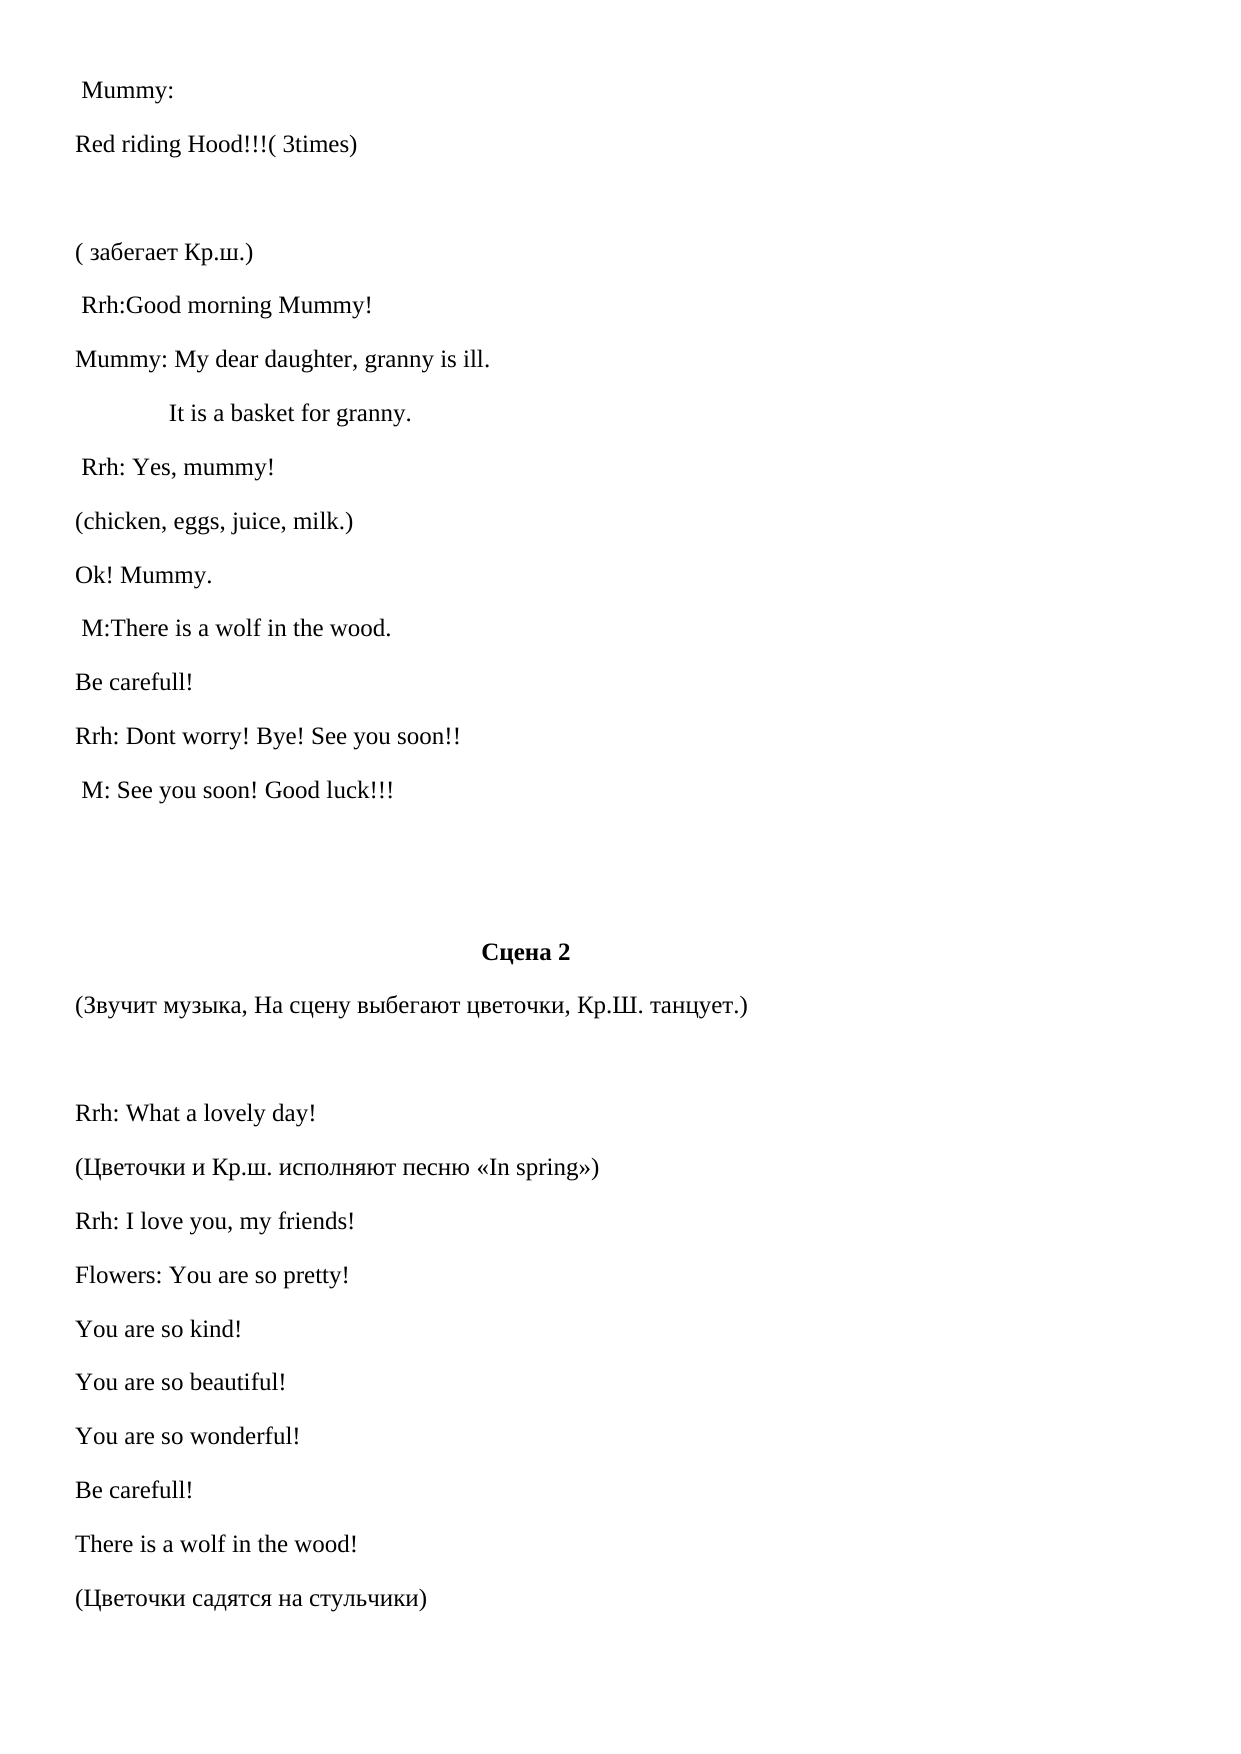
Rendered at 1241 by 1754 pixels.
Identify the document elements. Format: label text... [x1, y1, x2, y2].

text You are so wonderful! [75, 1421, 1165, 1450]
text Сцена 2 [75, 937, 1165, 965]
text (Цветочки садятся на стульчики) [75, 1583, 1165, 1612]
text You are so kind! [75, 1314, 1165, 1342]
text Be carefull! [75, 1475, 1165, 1504]
text М: See you soon! Good luck!!! [75, 775, 1165, 804]
text ( забегает Кр.ш.) [75, 237, 1165, 265]
text Be carefull! [75, 667, 1165, 696]
text You are so beautiful! [75, 1367, 1165, 1396]
text Rrh: Dont worry! Bye! See you soon!! [75, 721, 1165, 750]
text Mummy: My dear daughter, granny is ill. [75, 344, 1165, 373]
text Rrh:Good morning Mummy! [75, 290, 1165, 319]
text Rrh: I love you, my friends! [75, 1206, 1165, 1235]
text Rrh: Yes, mummy! [75, 452, 1165, 481]
text (Звучит музыка, На сцену выбегают цветочки, Кр.Ш. танцует.) [75, 991, 1165, 1019]
text Rrh: What a lovely day! [75, 1098, 1165, 1127]
text M:There is a wolf in the wood. [75, 613, 1165, 642]
text Flowers: You are so pretty! [75, 1260, 1165, 1288]
text It is a basket for granny. [75, 398, 1165, 427]
text (Цветочки и Кр.ш. исполняют песню «In spring») [75, 1152, 1165, 1181]
text Mummy: [75, 75, 1165, 104]
text Ok! Mummy. [75, 560, 1165, 588]
text There is a wolf in the wood! [75, 1529, 1165, 1558]
text Red riding Hood!!!( 3times) [75, 129, 1165, 158]
text (chicken, eggs, juice, milk.) [75, 506, 1165, 534]
